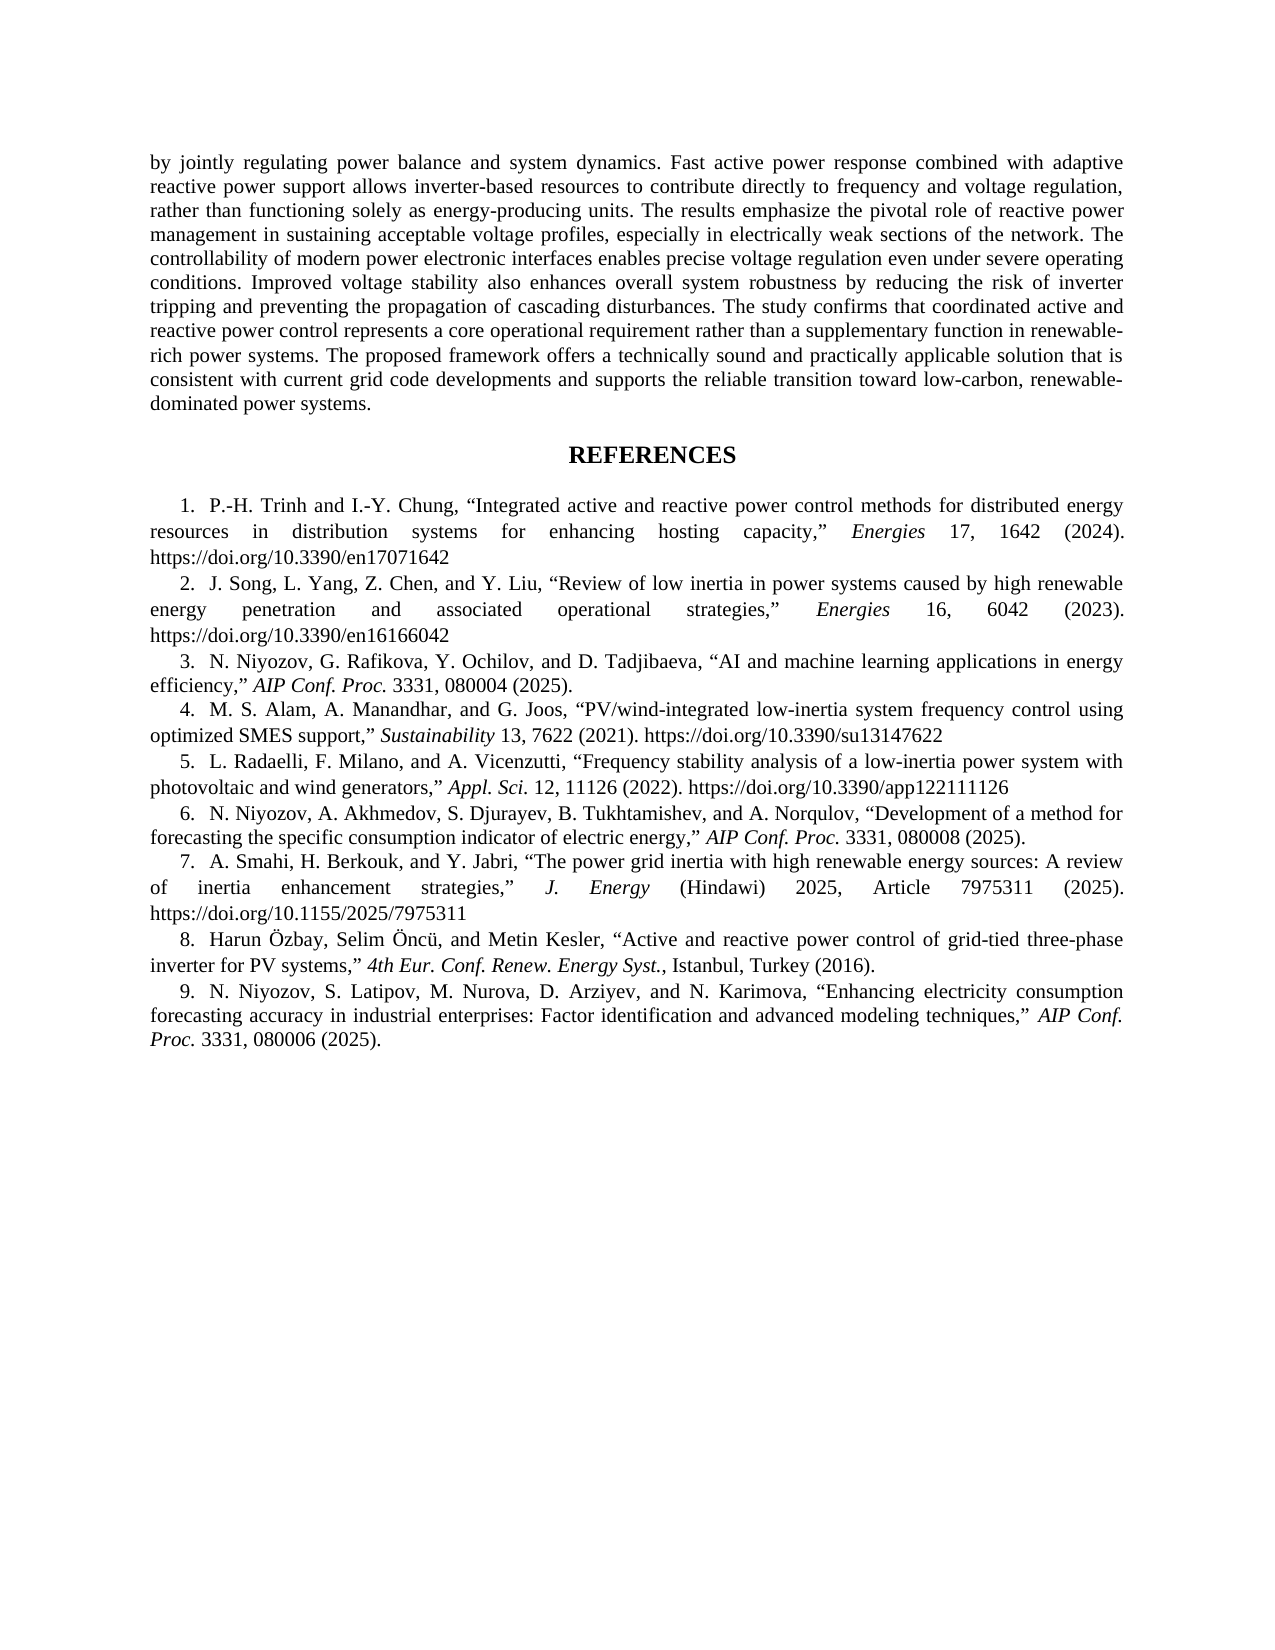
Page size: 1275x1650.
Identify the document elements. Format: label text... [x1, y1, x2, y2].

list A. Smahi, H. Berkouk, and Y. Jabri, “The power grid inertia with high renewable energy sources: A review of inertia enhancement strategies,” J. Energy (Hindawi) 2025, Article 7975311 (2025). https://doi.org/10.1155/2025/7975311 [150, 849, 1125, 925]
list N. Niyozov, S. Latipov, M. Nurova, D. Arziyev, and N. Karimova, “Enhancing electricity consumption forecasting accuracy in industrial enterprises: Factor identification and advanced modeling techniques,” AIP Conf. Proc. 3331, 080006 (2025). [150, 979, 1125, 1051]
list L. Radaelli, F. Milano, and A. Vicenzutti, “Frequency stability analysis of a low-inertia power system with photovoltaic and wind generators,” Appl. Sci. 12, 11126 (2022). https://doi.org/10.3390/app122111126 [150, 749, 1125, 799]
list N. Niyozov, A. Akhmedov, S. Djurayev, B. Tukhtamishev, and A. Norqulov, “Development of a method for forecasting the specific consumption indicator of electric energy,” AIP Conf. Proc. 3331, 080008 (2025). [150, 801, 1125, 849]
list Harun Özbay, Selim Öncü, and Metin Kesler, “Active and reactive power control of grid-tied three-phase inverter for PV systems,” 4th Eur. Conf. Renew. Energy Syst., Istanbul, Turkey (2016). [150, 927, 1125, 977]
list J. Song, L. Yang, Z. Chen, and Y. Liu, “Review of low inertia in power systems caused by high renewable energy penetration and associated operational strategies,” Energies 16, 6042 (2023). https://doi.org/10.3390/en16166042 [150, 571, 1125, 647]
text REFERENCES [150, 440, 1125, 468]
list N. Niyozov, G. Rafikova, Y. Ochilov, and D. Tadjibaeva, “AI and machine learning applications in energy efficiency,” AIP Conf. Proc. 3331, 080004 (2025). [150, 649, 1125, 697]
list P.-H. Trinh and I.-Y. Chung, “Integrated active and reactive power control methods for distributed energy resources in distribution systems for enhancing hosting capacity,” Energies 17, 1642 (2024). https://doi.org/10.3390/en17071642 [150, 493, 1125, 569]
list M. S. Alam, A. Manandhar, and G. Joos, “PV/wind-integrated low-inertia system frequency control using optimized SMES support,” Sustainability 13, 7622 (2021). https://doi.org/10.3390/su13147622 [150, 697, 1125, 747]
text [150, 150, 1125, 415]
